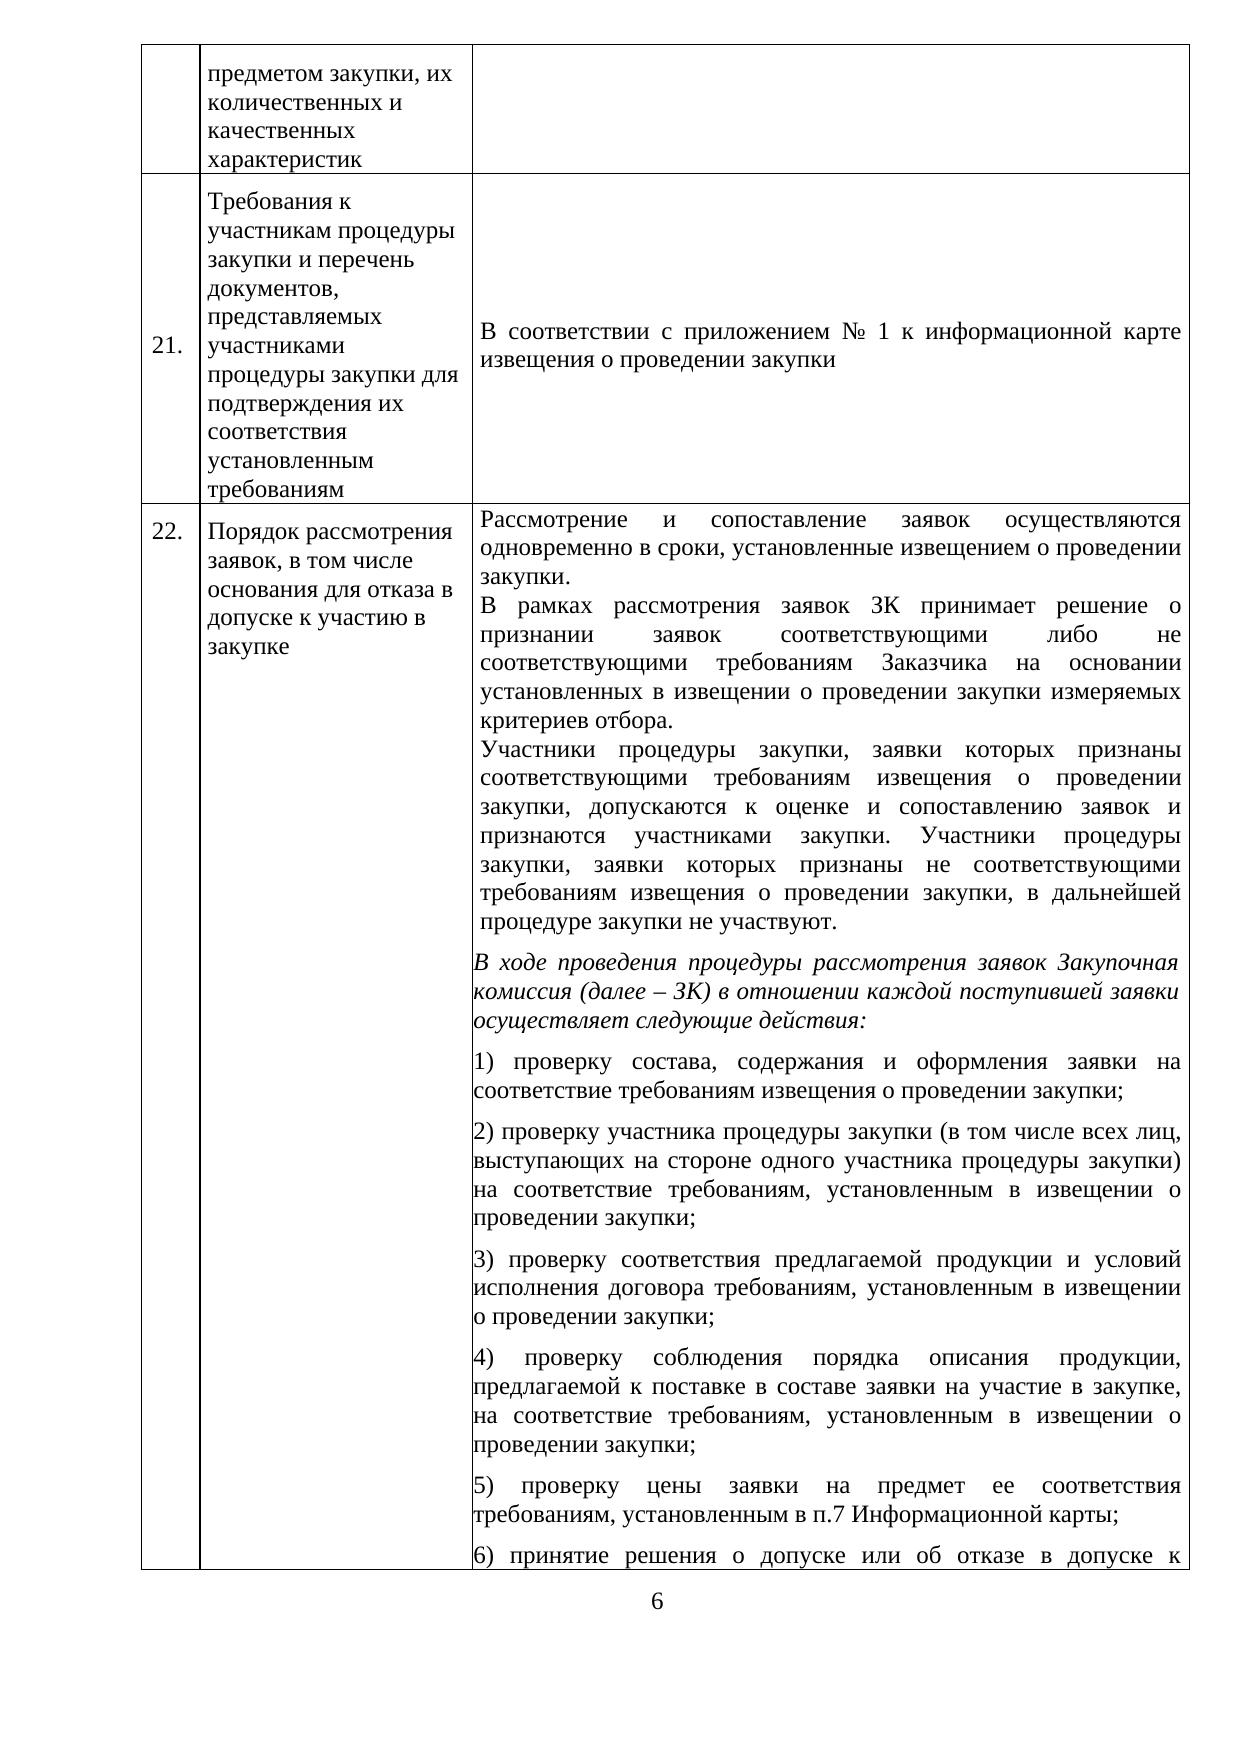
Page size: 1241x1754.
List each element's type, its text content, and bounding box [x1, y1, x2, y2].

table_cell [142, 45, 199, 173]
table_cell [142, 174, 199, 503]
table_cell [473, 504, 1189, 1569]
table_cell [473, 45, 1189, 173]
table_cell Требования к участникам процедуры закупки и перечень документов, представляемых участниками процедуры закупки для подтверждения их соответствия установленным требованиям [201, 174, 472, 503]
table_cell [201, 504, 472, 1569]
table_cell В соответствии с приложением № 1 к информационной карте извещения о проведении закупки [473, 174, 1189, 503]
table_cell [142, 504, 199, 1569]
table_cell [201, 45, 472, 173]
